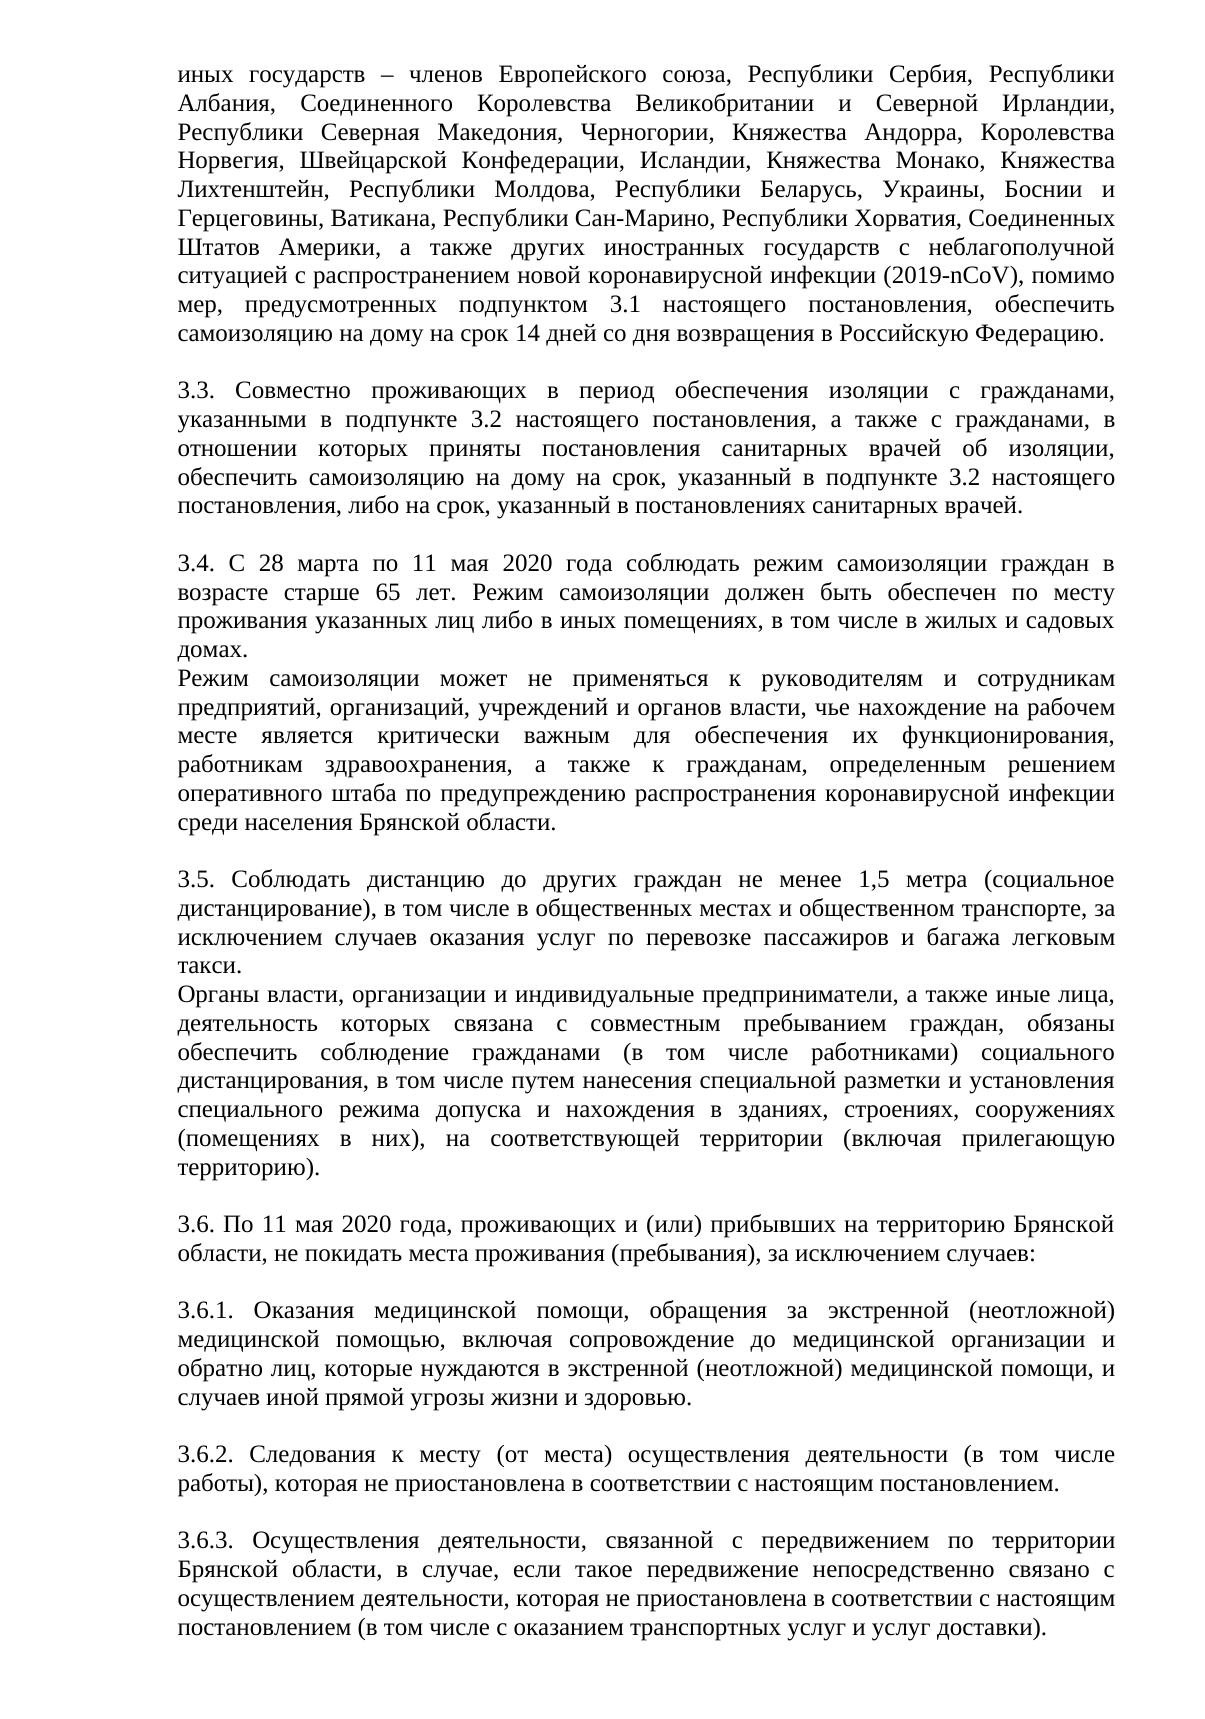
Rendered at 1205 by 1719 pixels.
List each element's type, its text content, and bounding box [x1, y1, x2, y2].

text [177, 59, 1116, 347]
text 3.5. Соблюдать дистанцию до других граждан не менее 1,5 метра (социальное дистанцирование), в том числе в общественных местах и общественном транспорте, за исключением случаев оказания услуг по перевозке пассажиров и багажа легковым такси. Органы власти, организации и индивидуальные предприниматели, а также иные лица, деятельность которых связана с совместным пребыванием граждан, обязаны обеспечить соблюдение гражданами (в том числе работниками) социального дистанцирования, в том числе путем нанесения специальной разметки и установления специального режима допуска и нахождения в зданиях, строениях, сооружениях (помещениях в них), на соответствующей территории (включая прилегающую территорию). [177, 835, 1116, 1180]
text 3.6.1. Оказания медицинской помощи, обращения за экстренной (неотложной) медицинской помощью, включая сопровождение до медицинской организации и обратно лиц, которые нуждаются в экстренной (неотложной) медицинской помощи, и случаев иной прямой угрозы жизни и здоровью. [177, 1267, 1116, 1410]
text 3.3. Совместно проживающих в период обеспечения изоляции с гражданами, указанными в подпункте 3.2 настоящего постановления, а также с гражданами, в отношении которых приняты постановления санитарных врачей об изоляции, обеспечить самоизоляцию на дому на срок, указанный в подпункте 3.2 настоящего постановления, либо на срок, указанный в постановлениях санитарных врачей. [177, 347, 1116, 519]
text 3.6.3. Осуществления деятельности, связанной с передвижением по территории Брянской области, в случае, если такое передвижение непосредственно связано с осуществлением деятельности, которая не приостановлена в соответствии с настоящим постановлением (в том числе с оказанием транспортных услуг и услуг доставки). [177, 1497, 1116, 1640]
text 3.6. По 11 мая 2020 года, проживающих и (или) прибывших на территорию Брянской области, не покидать места проживания (пребывания), за исключением случаев: [177, 1180, 1116, 1267]
text 3.6.2. Следования к месту (от места) осуществления деятельности (в том числе работы), которая не приостановлена в соответствии с настоящим постановлением. [177, 1410, 1116, 1497]
text 3.4. С 28 марта по 11 мая 2020 года соблюдать режим самоизоляции граждан в возрасте старше 65 лет. Режим самоизоляции должен быть обеспечен по месту проживания указанных лиц либо в иных помещениях, в том числе в жилых и садовых домах. Режим самоизоляции может не применяться к руководителям и сотрудникам предприятий, организаций, учреждений и органов власти, чье нахождение на рабочем месте является критически важным для обеспечения их функционирования, работникам здравоохранения, а также к гражданам, определенным решением оперативного штаба по предупреждению распространения коронавирусной инфекции среди населения Брянской области. [177, 519, 1116, 835]
